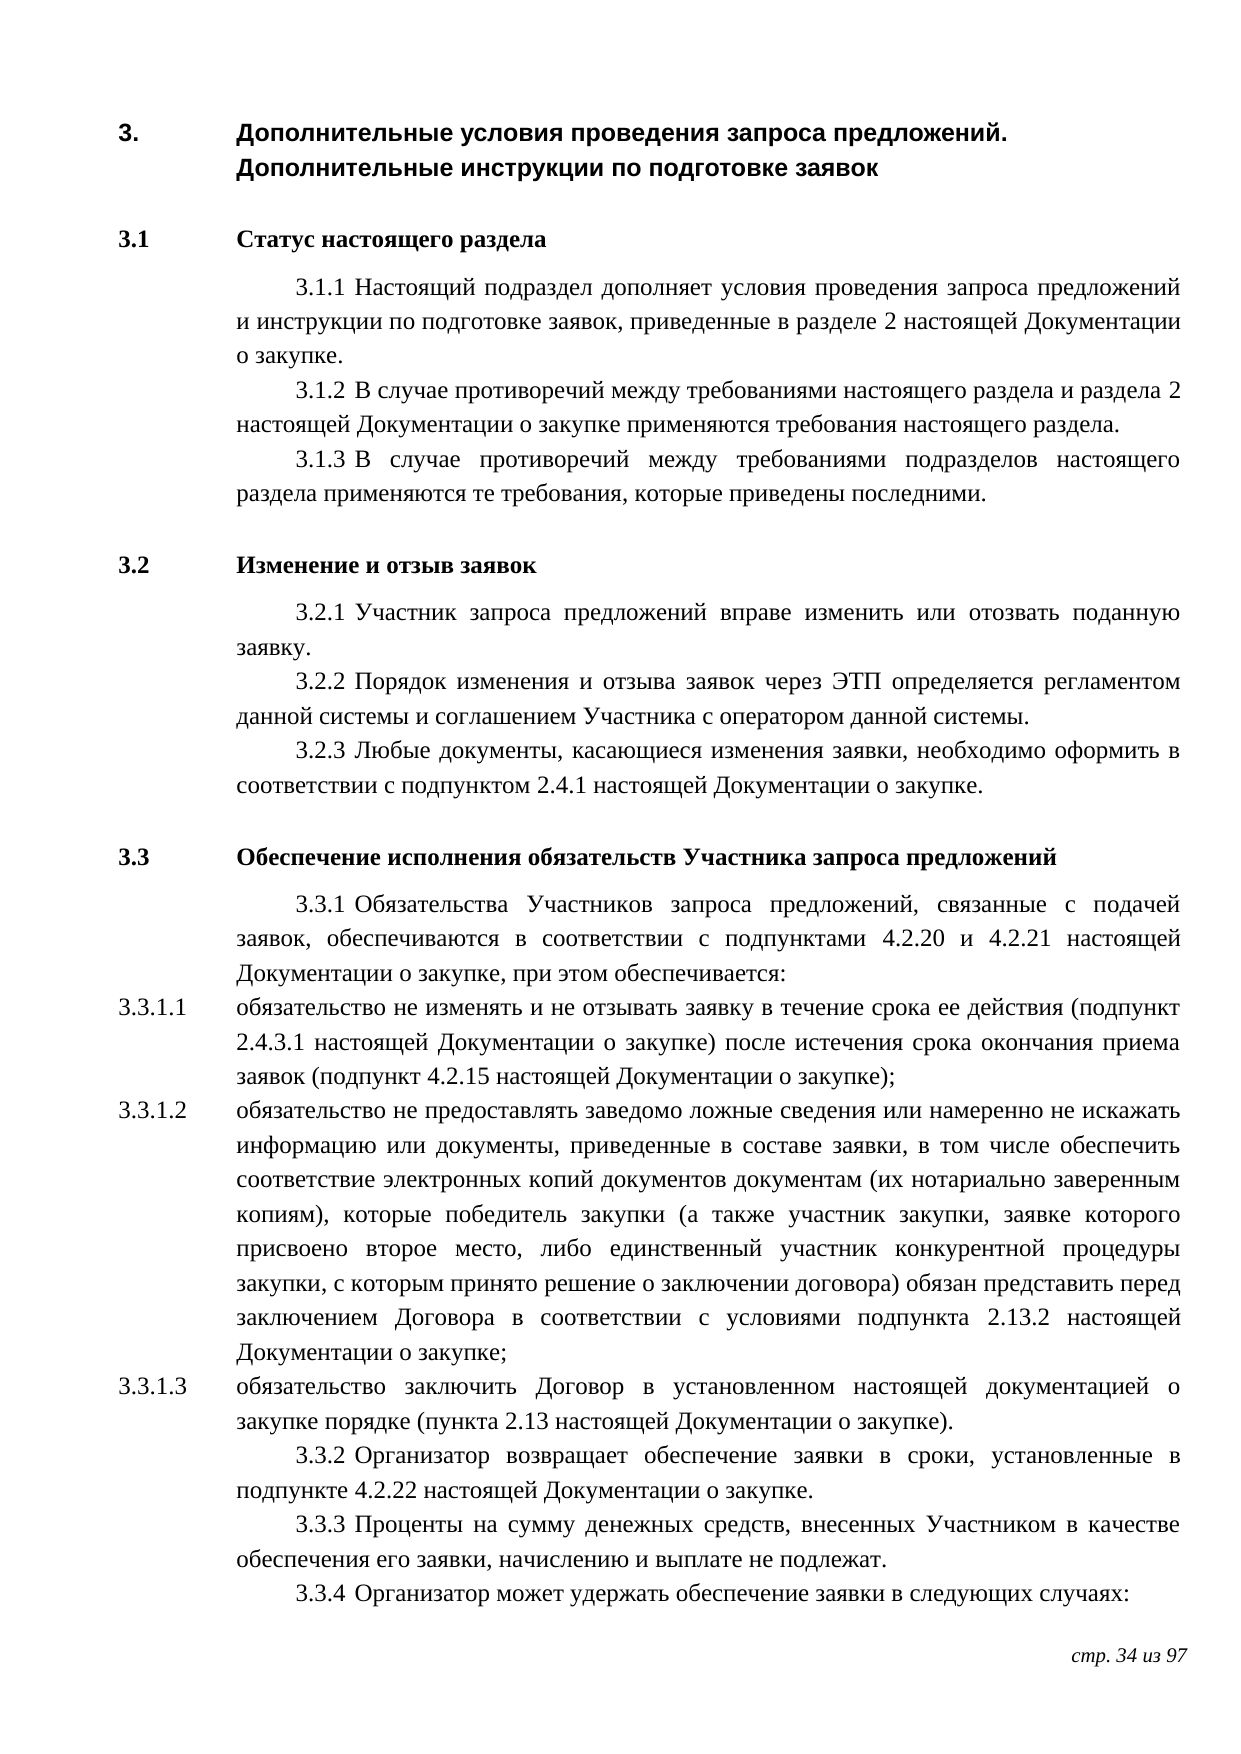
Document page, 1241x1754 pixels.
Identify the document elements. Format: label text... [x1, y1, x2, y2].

subtitle Статус настоящего раздела [118, 224, 1181, 253]
subtitle Изменение и отзыв заявок [118, 550, 1181, 579]
text обязательство не изменять и не отзывать заявку в течение срока ее действия (подпункт 2.4.3.1 настоящей Документации о закупке) после истечения срока окончания приема заявок (подпункт 4.2.15 настоящей Документации о закупке); [118, 992, 1181, 1090]
subtitle Дополнительные условия проведения запроса предложений. Дополнительные инструкции по подготовке заявок [118, 118, 1181, 181]
text В случае противоречий между требованиями подразделов настоящего раздела применяются те требования, которые приведены последними. [236, 444, 1181, 507]
text В случае противоречий между требованиями настоящего раздела и раздела 2 настоящей Документации о закупке применяются требования настоящего раздела. [236, 375, 1181, 438]
text обязательство заключить Договор в установленном настоящей документацией о закупке порядке (пункта 2.13 настоящей Документации о закупке). [118, 1371, 1181, 1435]
text Обязательства Участников запроса предложений, связанные с подачей заявок, обеспечиваются в соответствии с подпунктами 4.2.20 и 4.2.21 настоящей Документации о закупке, при этом обеспечивается: [236, 889, 1181, 986]
text Любые документы, касающиеся изменения заявки, необходимо оформить в соответствии с подпунктом 2.4.1 настоящей Документации о закупке. [236, 735, 1181, 798]
text Проценты на сумму денежных средств, внесенных Участником в качестве обеспечения его заявки, начислению и выплате не подлежат. [236, 1509, 1181, 1573]
text Участник запроса предложений вправе изменить или отозвать поданную заявку. [236, 597, 1181, 661]
text Настоящий подраздел дополняет условия проведения запроса предложений и инструкции по подготовке заявок, приведенные в разделе 2 настоящей Документации о закупке. [236, 272, 1181, 369]
text обязательство не предоставлять заведомо ложные сведения или намеренно не искажать информацию или документы, приведенные в составе заявки, в том числе обеспечить соответствие электронных копий документов документам (их нотариально заверенным копиям), которые победитель закупки (а также участник закупки, заявке которого присвоено второе место, либо единственный участник конкурентной процедуры закупки, с которым принято решение о заключении договора) обязан представить перед заключением Договора в соответствии с условиями подпункта 2.13.2 настоящей Документации о закупке; [118, 1096, 1181, 1366]
text Порядок изменения и отзыва заявок через ЭТП определяется регламентом данной системы и соглашением Участника с оператором данной системы. [236, 666, 1181, 729]
text Организатор возвращает обеспечение заявки в сроки, установленные в подпункте 4.2.22 настоящей Документации о закупке. [236, 1440, 1181, 1504]
text Организатор может удержать обеспечение заявки в следующих случаях: [236, 1578, 1181, 1607]
subtitle Обеспечение исполнения обязательств Участника запроса предложений [118, 842, 1181, 871]
